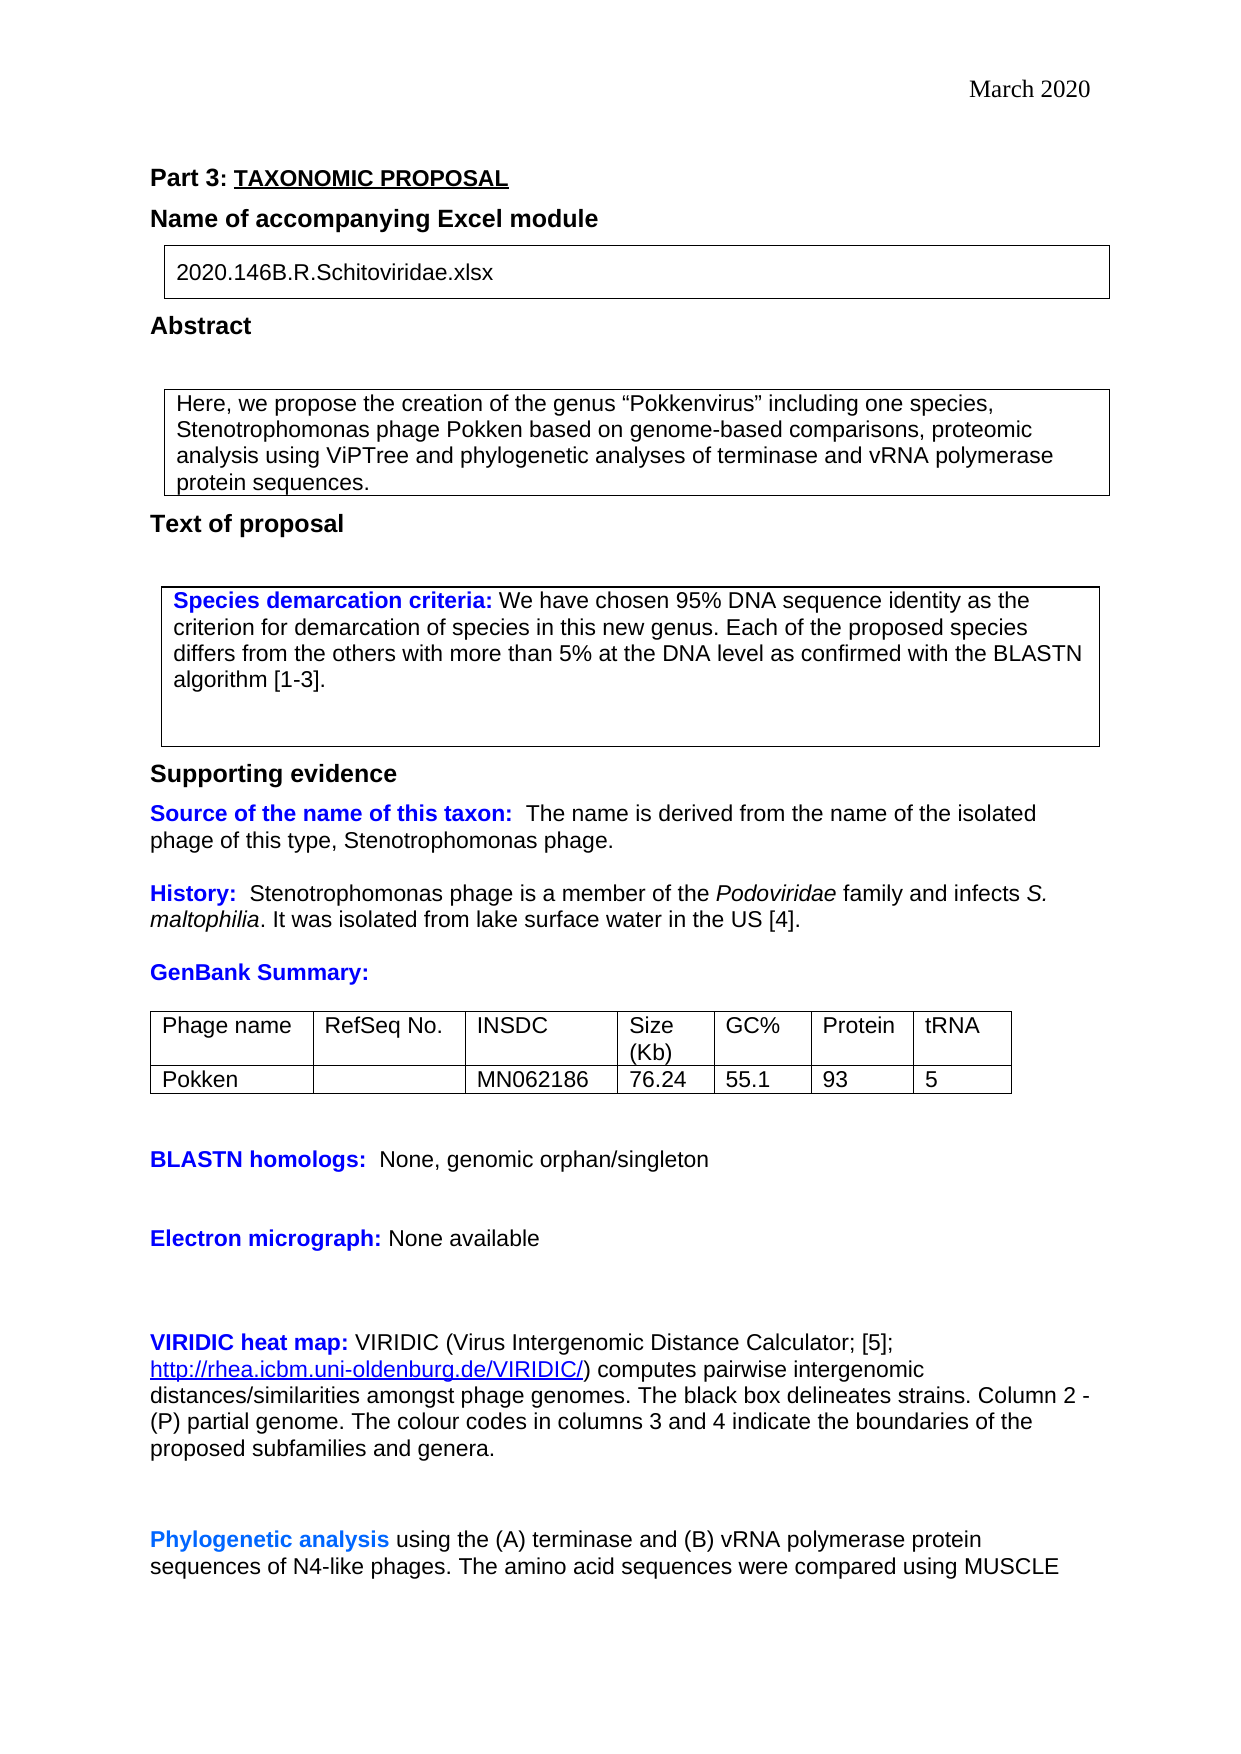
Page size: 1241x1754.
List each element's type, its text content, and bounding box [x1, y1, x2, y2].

table_header tRNA [914, 1012, 1011, 1065]
text BLASTN homologs: None, genomic orphan/singleton [150, 1146, 1090, 1172]
table_header [150, 550, 1111, 747]
table_header Phage name [151, 1012, 313, 1065]
text Source of the name of this taxon: The name is derived from the name of the isolated phage of this type, Stenotrophomonas phage. [150, 800, 1090, 853]
table_cell 76.24 [618, 1066, 714, 1092]
table_cell MN062186 [466, 1066, 617, 1092]
table_header INSDC [466, 1012, 617, 1065]
text Part 3: TAXONOMIC PROPOSAL [150, 162, 1090, 191]
table_header GC% [715, 1012, 811, 1065]
text Name of accompanying Excel module [150, 204, 1090, 232]
text History: Stenotrophomonas phage is a member of the Podoviridae family and infects S. maltophilia. It was isolated from lake surface water in the US [4]. [150, 879, 1090, 932]
text Text of proposal [150, 509, 1090, 537]
table_cell 5 [914, 1066, 1011, 1092]
table_cell [314, 1066, 465, 1092]
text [150, 1526, 1090, 1579]
table_cell 93 [812, 1066, 913, 1092]
table_header Protein [812, 1012, 913, 1065]
table_header Here, we propose the creation of the genus “Pokkenvirus” including one species, Stenotrophomonas phage Pokken based on genome-based comparisons, proteomic analysis using ViPTree and phylogenetic analyses of terminase and vRNA polymerase protein sequences. [165, 390, 1109, 495]
text Electron micrograph: None available [150, 1225, 1090, 1252]
table_header Size (Kb) [618, 1012, 714, 1065]
table_header RefSeq No. [314, 1012, 465, 1065]
table_cell 55.1 [715, 1066, 811, 1092]
table_cell Pokken [151, 1066, 313, 1092]
text Abstract [150, 311, 1090, 340]
text GenBank Summary: [150, 958, 1090, 985]
text VIRIDIC heat map: VIRIDIC (Virus Intergenomic Distance Calculator; [5]; http://rhea.icbm.uni-oldenburg.de/VIRIDIC/) computes pairwise intergenomic distances/similarities amongst phage genomes. The black box delineates strains. Column 2 - (P) partial genome. The colour codes in columns 3 and 4 indicate the boundaries of the proposed subfamilies and genera. [150, 1329, 1090, 1461]
table_header 2020.146B.R.Schitoviridae.xlsx [165, 246, 1109, 297]
text Supporting evidence [150, 759, 1090, 788]
